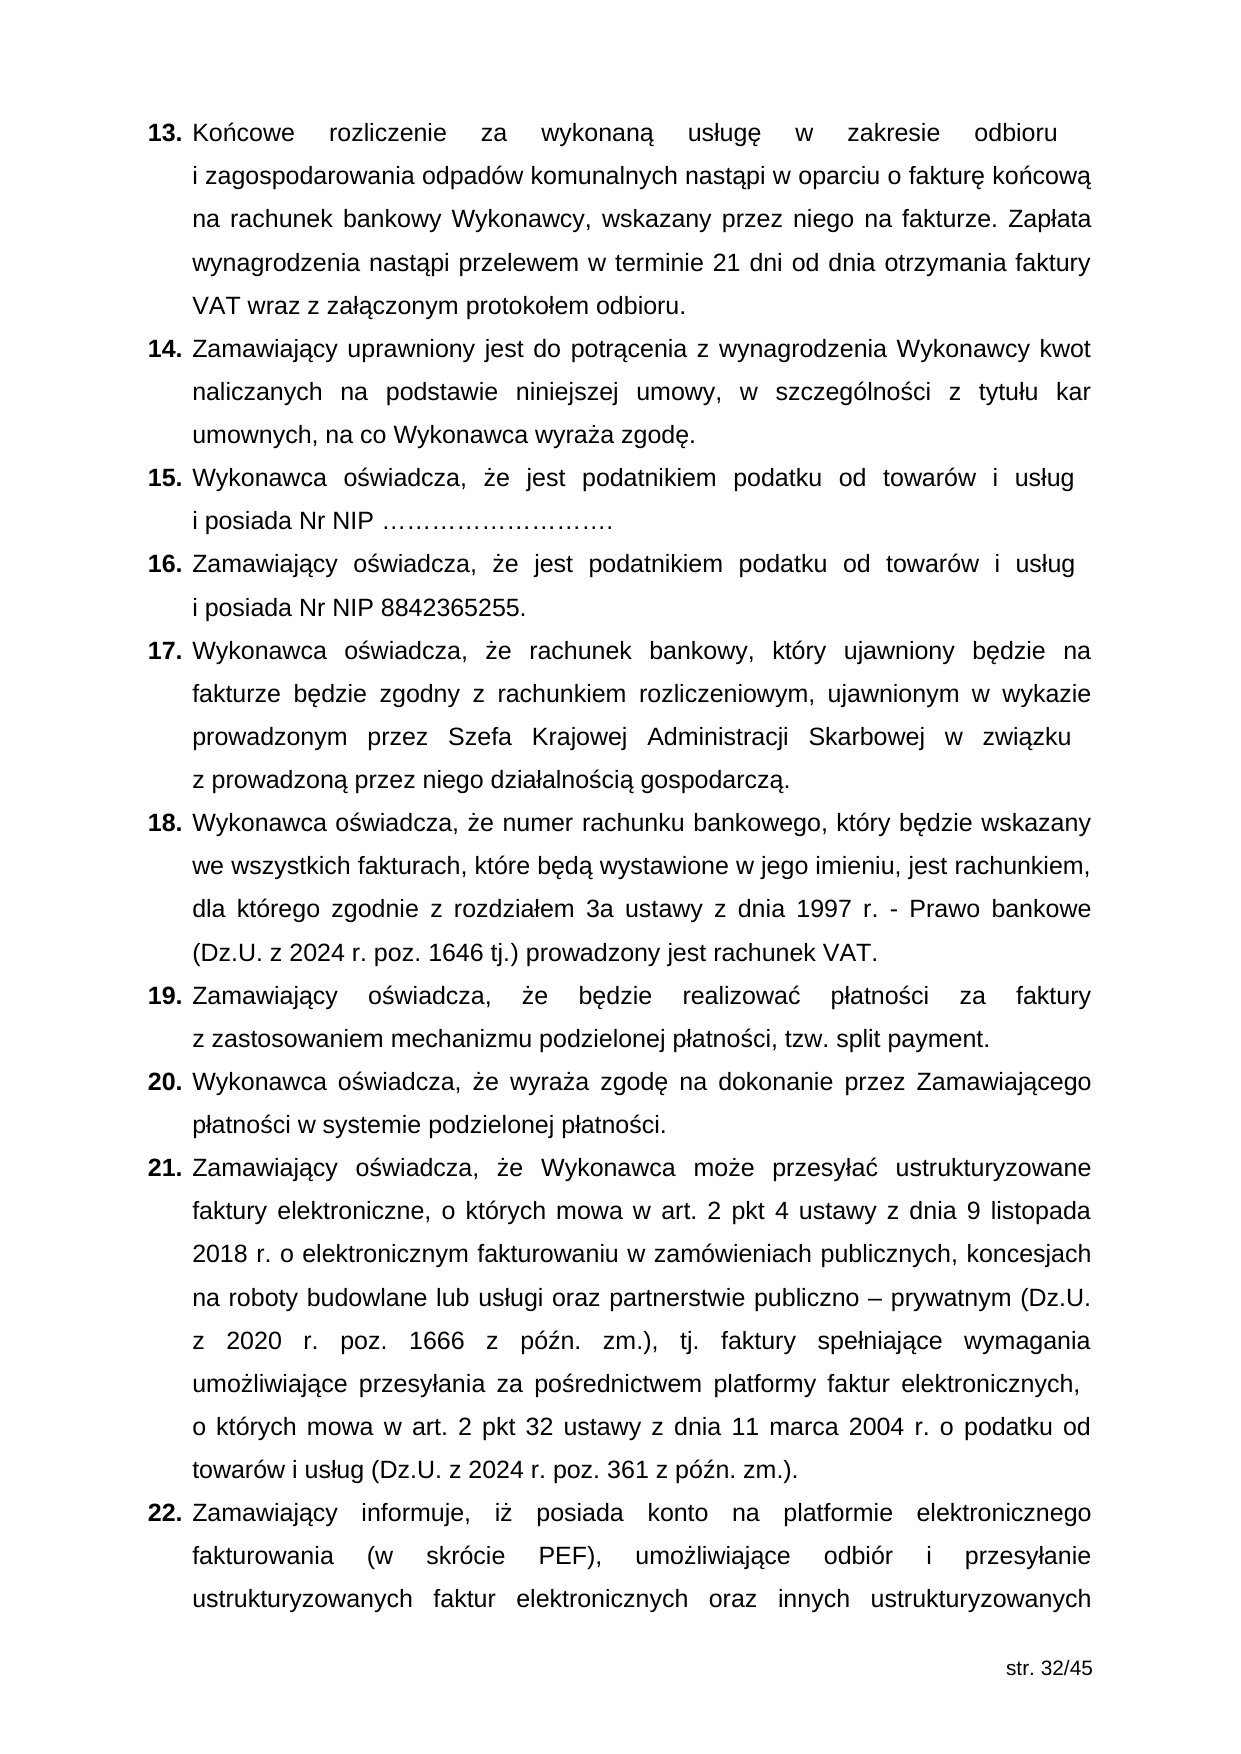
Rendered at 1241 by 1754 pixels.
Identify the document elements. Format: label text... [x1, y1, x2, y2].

subtitle Wykonawca oświadcza, że jest podatnikiem podatku od towarów i usług i posiada Nr NIP ………………………. [148, 463, 1092, 535]
subtitle Zamawiający oświadcza, że Wykonawca może przesyłać ustrukturyzowane faktury elektroniczne, o których mowa w art. 2 pkt 4 ustawy z dnia 9 listopada 2018 r. o elektronicznym fakturowaniu w zamówieniach publicznych, koncesjach na roboty budowlane lub usługi oraz partnerstwie publiczno – prywatnym (Dz.U. z 2020 r. poz. 1666 z późn. zm.), tj. faktury spełniające wymagania umożliwiające przesyłania za pośrednictwem platformy faktur elektronicznych, o których mowa w art. 2 pkt 32 ustawy z dnia 11 marca 2004 r. o podatku od towarów i usług (Dz.U. z 2024 r. poz. 361 z późn. zm.). [148, 1153, 1092, 1484]
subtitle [148, 1498, 1092, 1613]
subtitle Końcowe rozliczenie za wykonaną usługę w zakresie odbioru i zagospodarowania odpadów komunalnych nastąpi w oparciu o fakturę końcową na rachunek bankowy Wykonawcy, wskazany przez niego na fakturze. Zapłata wynagrodzenia nastąpi przelewem w terminie 21 dni od dnia otrzymania faktury VAT wraz z załączonym protokołem odbioru. [148, 118, 1092, 319]
subtitle Wykonawca oświadcza, że wyraża zgodę na dokonanie przez Zamawiającego płatności w systemie podzielonej płatności. [148, 1067, 1092, 1139]
subtitle Zamawiający uprawniony jest do potrącenia z wynagrodzenia Wykonawcy kwot naliczanych na podstawie niniejszej umowy, w szczególności z tytułu kar umownych, na co Wykonawca wyraża zgodę. [148, 334, 1092, 449]
subtitle Zamawiający oświadcza, że będzie realizować płatności za faktury z zastosowaniem mechanizmu podzielonej płatności, tzw. split payment. [148, 981, 1092, 1052]
subtitle Wykonawca oświadcza, że numer rachunku bankowego, który będzie wskazany we wszystkich fakturach, które będą wystawione w jego imieniu, jest rachunkiem, dla którego zgodnie z rozdziałem 3a ustawy z dnia 1997 r. - Prawo bankowe (Dz.U. z 2024 r. poz. 1646 tj.) prowadzony jest rachunek VAT. [148, 808, 1092, 966]
subtitle Wykonawca oświadcza, że rachunek bankowy, który ujawniony będzie na fakturze będzie zgodny z rachunkiem rozliczeniowym, ujawnionym w wykazie prowadzonym przez Szefa Krajowej Administracji Skarbowej w związku z prowadzoną przez niego działalnością gospodarczą. [148, 636, 1092, 794]
subtitle Zamawiający oświadcza, że jest podatnikiem podatku od towarów i usług i posiada Nr NIP 8842365255. [148, 549, 1092, 621]
